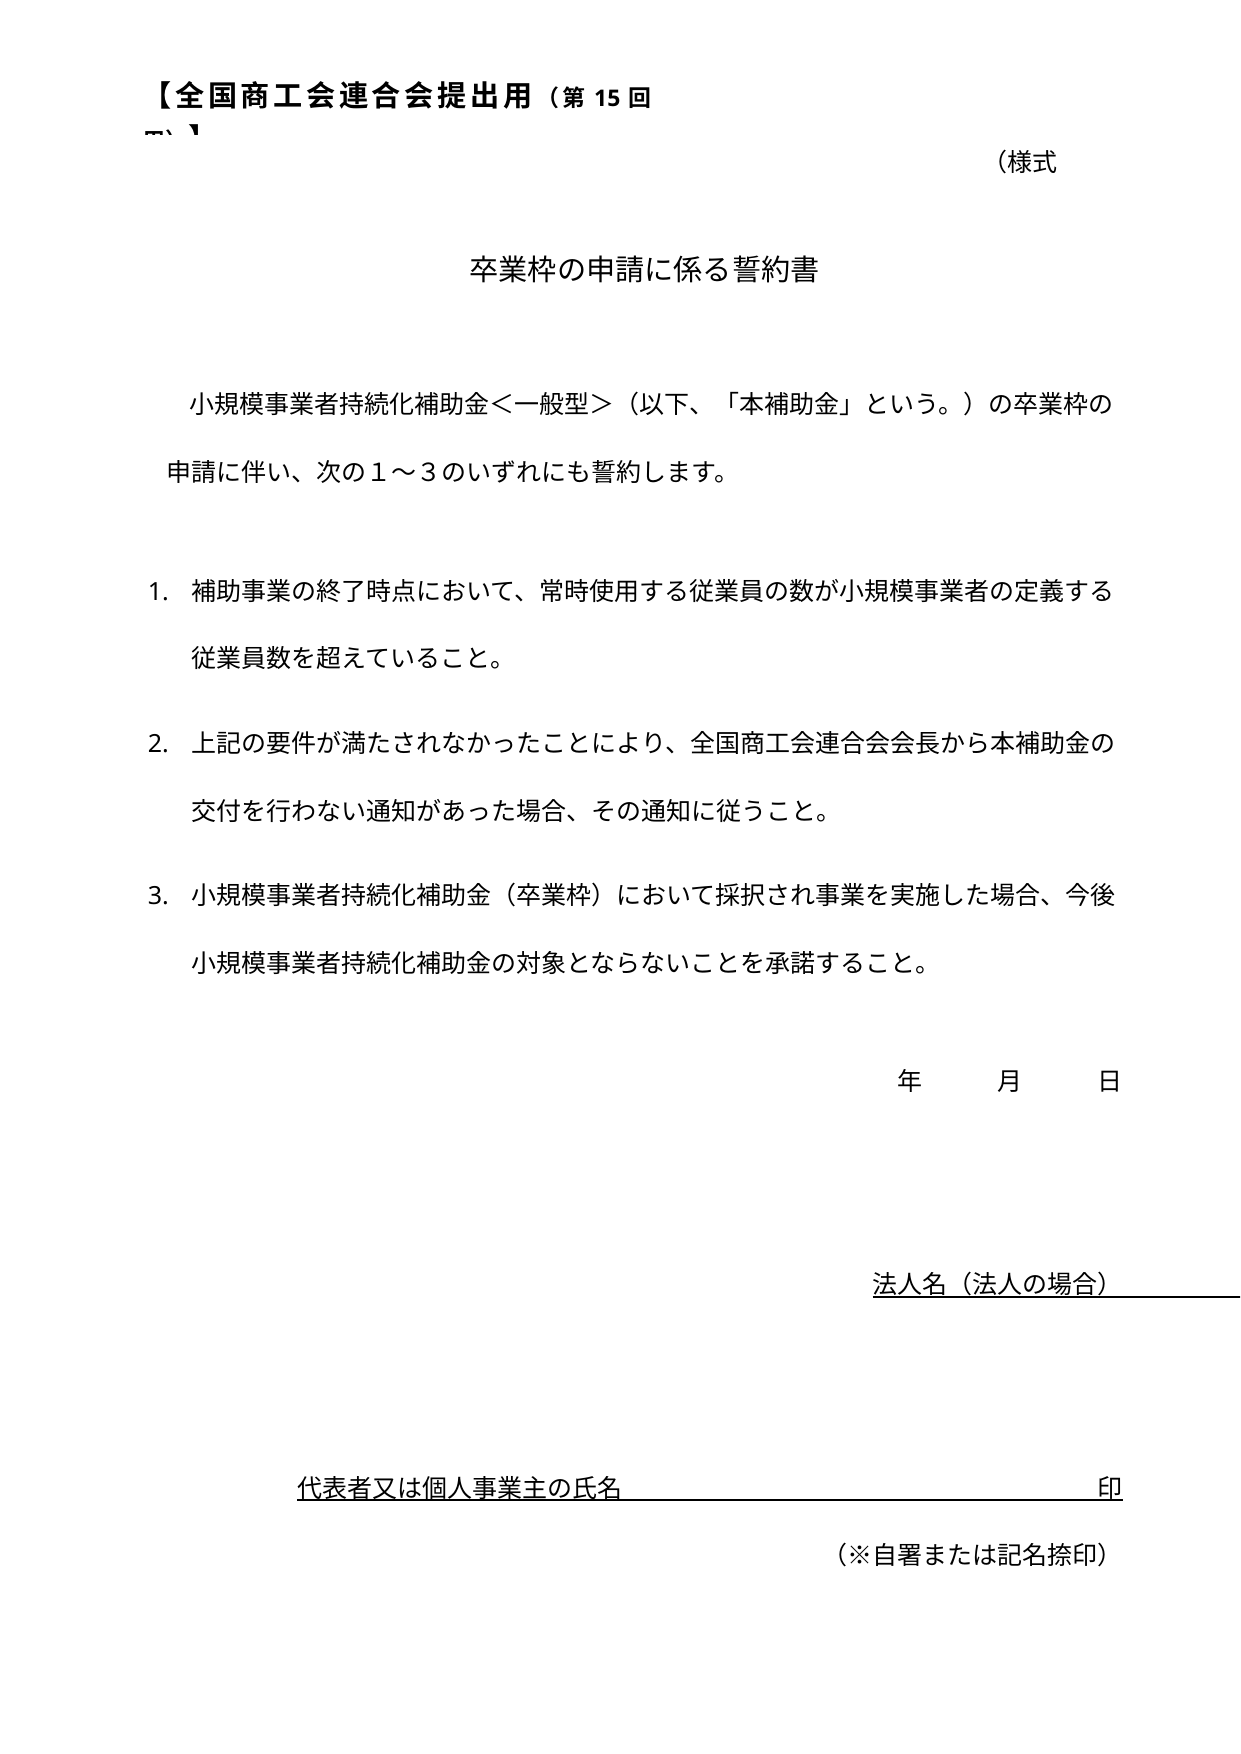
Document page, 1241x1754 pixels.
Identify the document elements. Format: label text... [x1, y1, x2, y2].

text 卒業枠の申請に係る誓約書 [167, 234, 1122, 301]
text 小規模事業者持続化補助金＜一般型＞（以下、「本補助金」という。）の卒業枠の申請に伴い、次の１～３のいずれにも誓約します。 [167, 369, 1122, 504]
text 年 月 日 [167, 1046, 1122, 1114]
text （※自署または記名捺印） [167, 1520, 1122, 1588]
list 小規模事業者持続化補助金（卒業枠）において採択され事業を実施した場合、今後小規模事業者持続化補助金の対象とならないことを承諾すること。 [148, 860, 1122, 995]
text 法人名（法人の場合） [167, 1249, 1122, 1317]
text 代表者又は個人事業主の氏名 印 [167, 1452, 1122, 1520]
list 補助事業の終了時点において、常時使用する従業員の数が小規模事業者の定義する従業員数を超えていること。 [148, 555, 1122, 691]
list 上記の要件が満たされなかったことにより、全国商工会連合会会長から本補助金の交付を行わない通知があった場合、その通知に従うこと。 [148, 708, 1122, 843]
